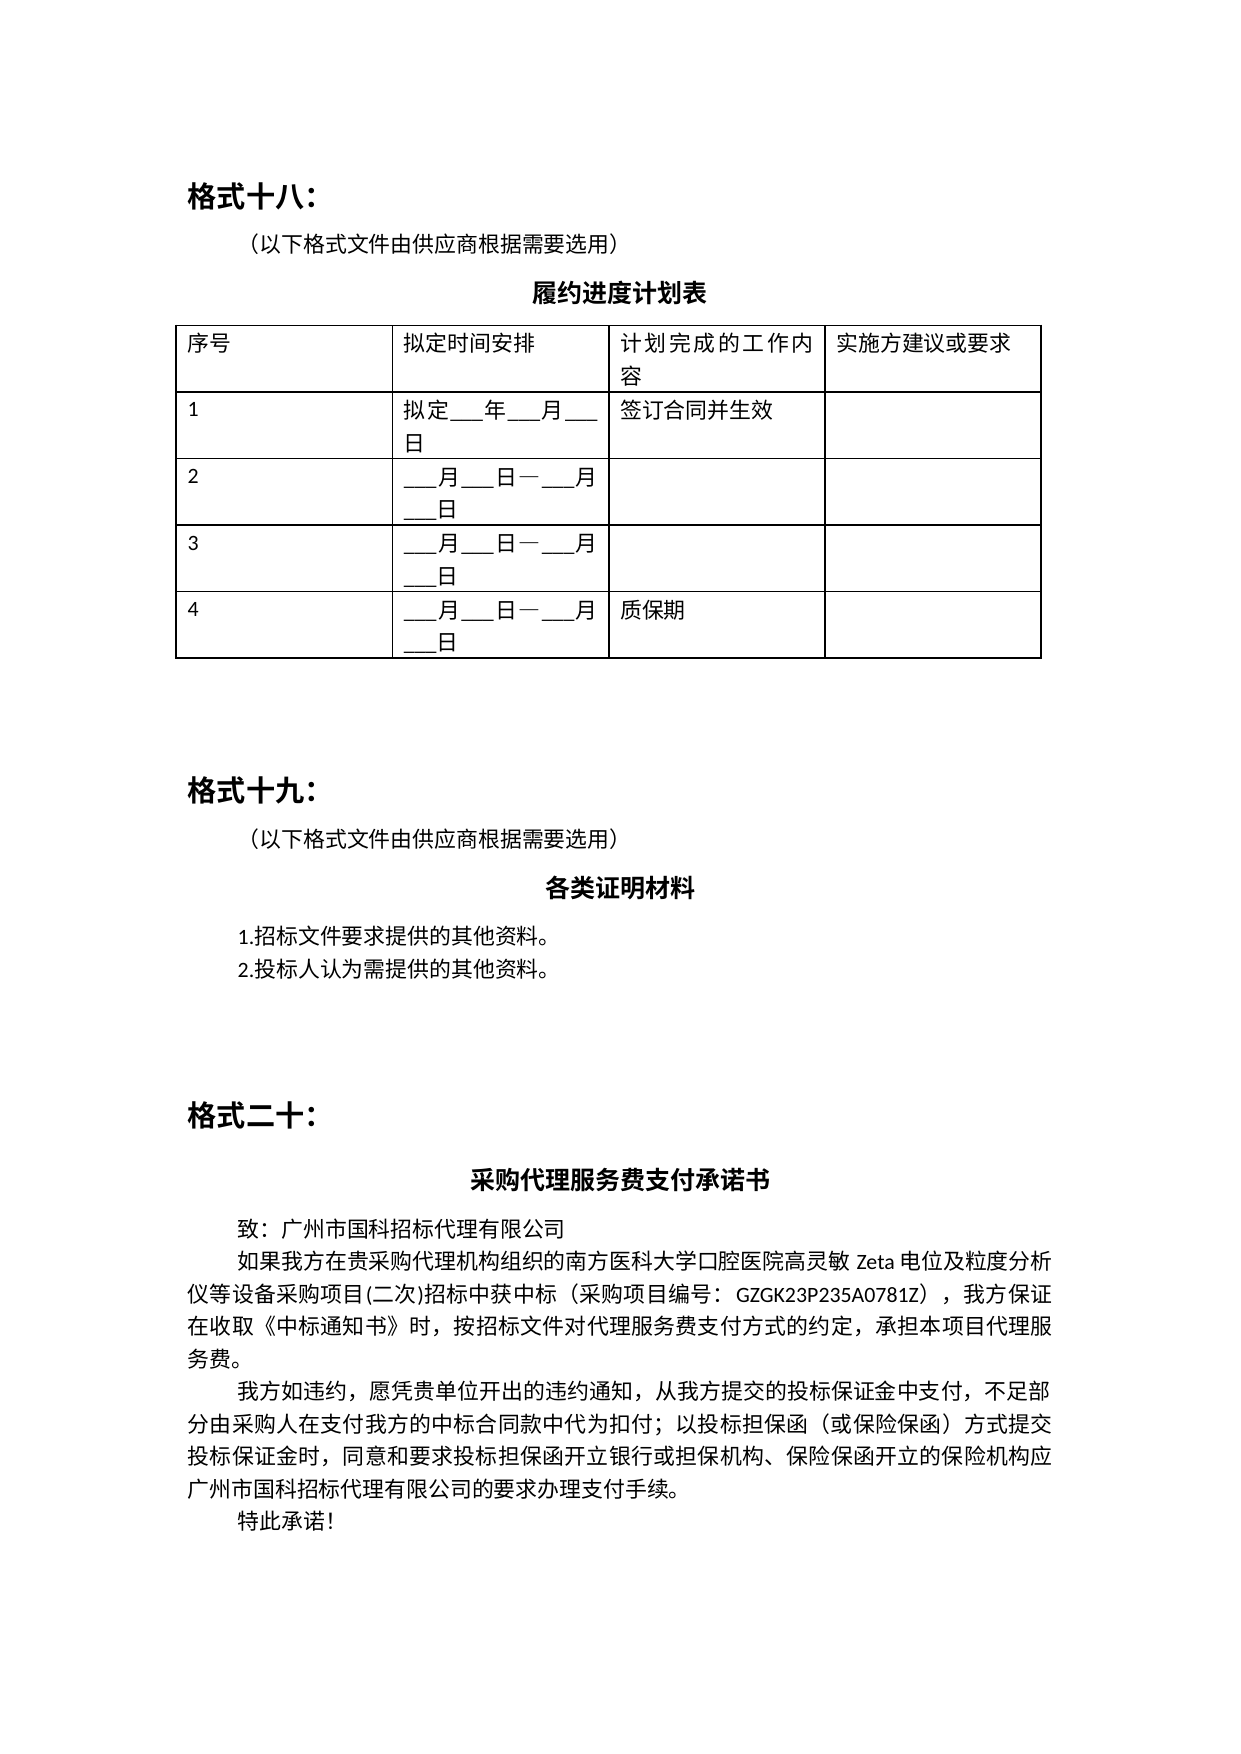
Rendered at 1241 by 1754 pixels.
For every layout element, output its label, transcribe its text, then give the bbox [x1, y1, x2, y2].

text 我方如违约，愿凭贵单位开出的违约通知，从我方提交的投标保证金中支付，不足部分由采购人在支付我方的中标合同款中代为扣付；以投标担保函（或保险保函）方式提交投标保证金时，同意和要求投标担保函开立银行或担保机构、保险保函开立的保险机构应广州市国科招标代理有限公司的要求办理支付手续。 [187, 1374, 1053, 1504]
text 2.投标人认为需提供的其他资料。 [187, 951, 1053, 984]
text 采购代理服务费支付承诺书 [187, 1146, 1053, 1211]
text 履约进度计划表 [187, 259, 1053, 324]
table_cell 签订合同并生效 [610, 393, 824, 458]
table_cell 拟定___年___月___日 [393, 393, 608, 458]
text （以下格式文件由供应商根据需要选用） [187, 821, 1053, 854]
text （以下格式文件由供应商根据需要选用） [187, 227, 1053, 259]
table_header 拟定时间安排 [393, 326, 608, 391]
table_header 实施方建议或要求 [826, 326, 1040, 391]
text 格式十九： [187, 756, 1053, 821]
table_cell [826, 592, 1040, 657]
table_cell [610, 459, 824, 524]
text 如果我方在贵采购代理机构组织的南方医科大学口腔医院高灵敏Zeta电位及粒度分析仪等设备采购项目(二次)招标中获中标（采购项目编号：GZGK23P235A0781Z），我方保证在收取《中标通知书》时，按招标文件对代理服务费支付方式的约定，承担本项目代理服务费。 [187, 1244, 1053, 1374]
table_cell ___月___日—___月___日 [393, 526, 608, 591]
table_cell ___月___日—___月___日 [393, 592, 608, 657]
table_header 计划完成的工作内容 [610, 326, 824, 391]
table_header 序号 [177, 326, 392, 391]
table_cell 1 [177, 393, 392, 458]
table_cell 4 [177, 592, 392, 657]
table_cell [610, 526, 824, 591]
table_cell [826, 459, 1040, 524]
text 格式十八： [187, 162, 1053, 227]
text 特此承诺！ [187, 1504, 1053, 1536]
table_cell 2 [177, 459, 392, 524]
text 各类证明材料 [187, 854, 1053, 919]
table_cell [826, 526, 1040, 591]
text 1.招标文件要求提供的其他资料。 [187, 919, 1053, 951]
text 格式二十： [187, 1081, 1053, 1146]
table_cell ___月___日—___月___日 [393, 459, 608, 524]
table_cell [826, 393, 1040, 458]
table_cell 3 [177, 526, 392, 591]
table_cell 质保期 [610, 592, 824, 657]
text 致：广州市国科招标代理有限公司 [187, 1211, 1053, 1244]
